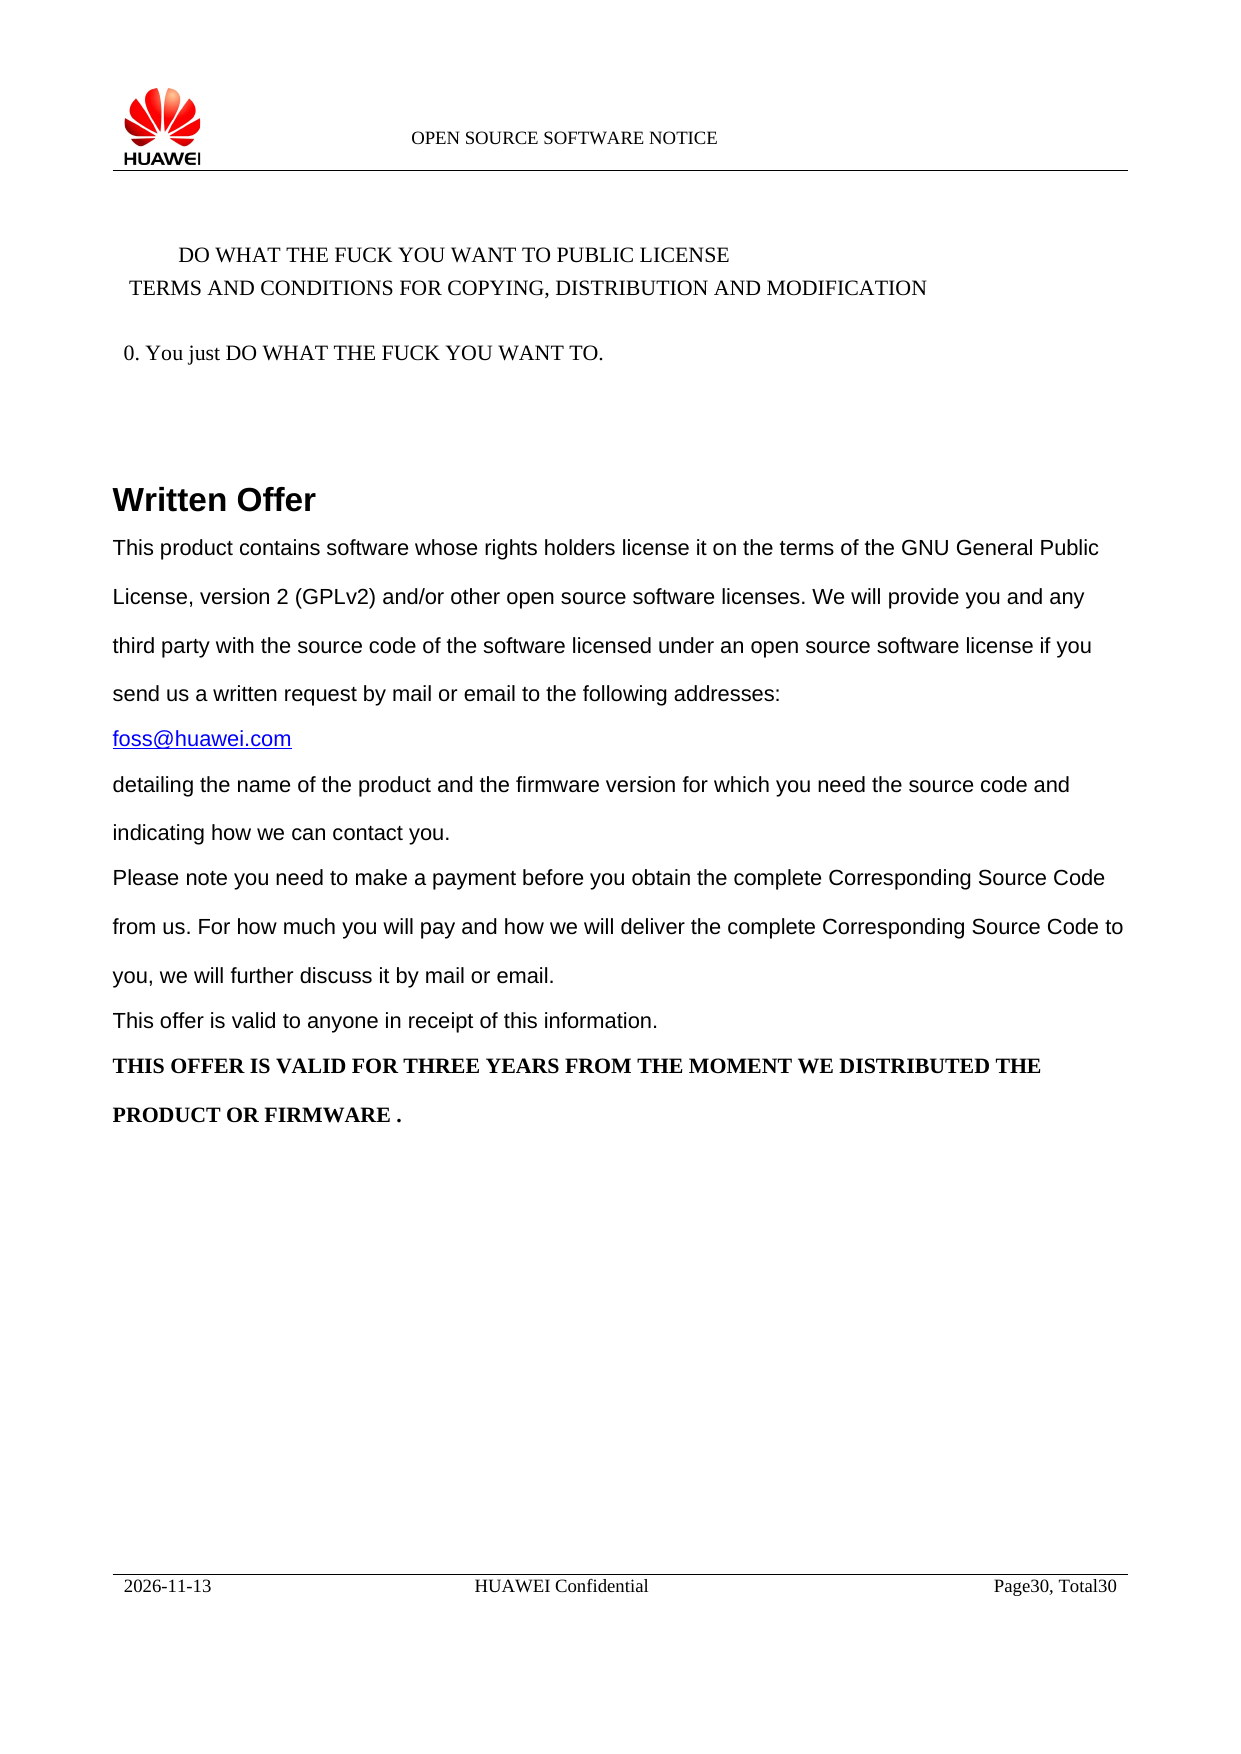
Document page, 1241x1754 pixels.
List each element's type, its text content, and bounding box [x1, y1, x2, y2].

text detailing the name of the product and the firmware version for which you need the source code and indicating how we can contact you. [112, 768, 1128, 849]
picture [124, 88, 201, 165]
text This offer is valid to anyone in receipt of this information. [112, 1004, 1128, 1037]
text This offer is valid for three years from the moment we distributed the product or firmware . [112, 1049, 1128, 1131]
text Please note you need to make a payment before you obtain the complete Corresponding Source Code from us. For how much you will pay and how we will deliver the complete Corresponding Source Code to you, we will further discuss it by mail or email. [112, 862, 1128, 992]
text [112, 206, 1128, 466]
text foss@huawei.com [112, 723, 1128, 755]
text This product contains software whose rights holders license it on the terms of the GNU General Public License, version 2 (GPLv2) and/or other open source software licenses. We will provide you and any third party with the source code of the software licensed under an open source software license if you send us a written request by mail or email to the following addresses: [112, 531, 1128, 710]
text Written Offer [112, 466, 1128, 531]
